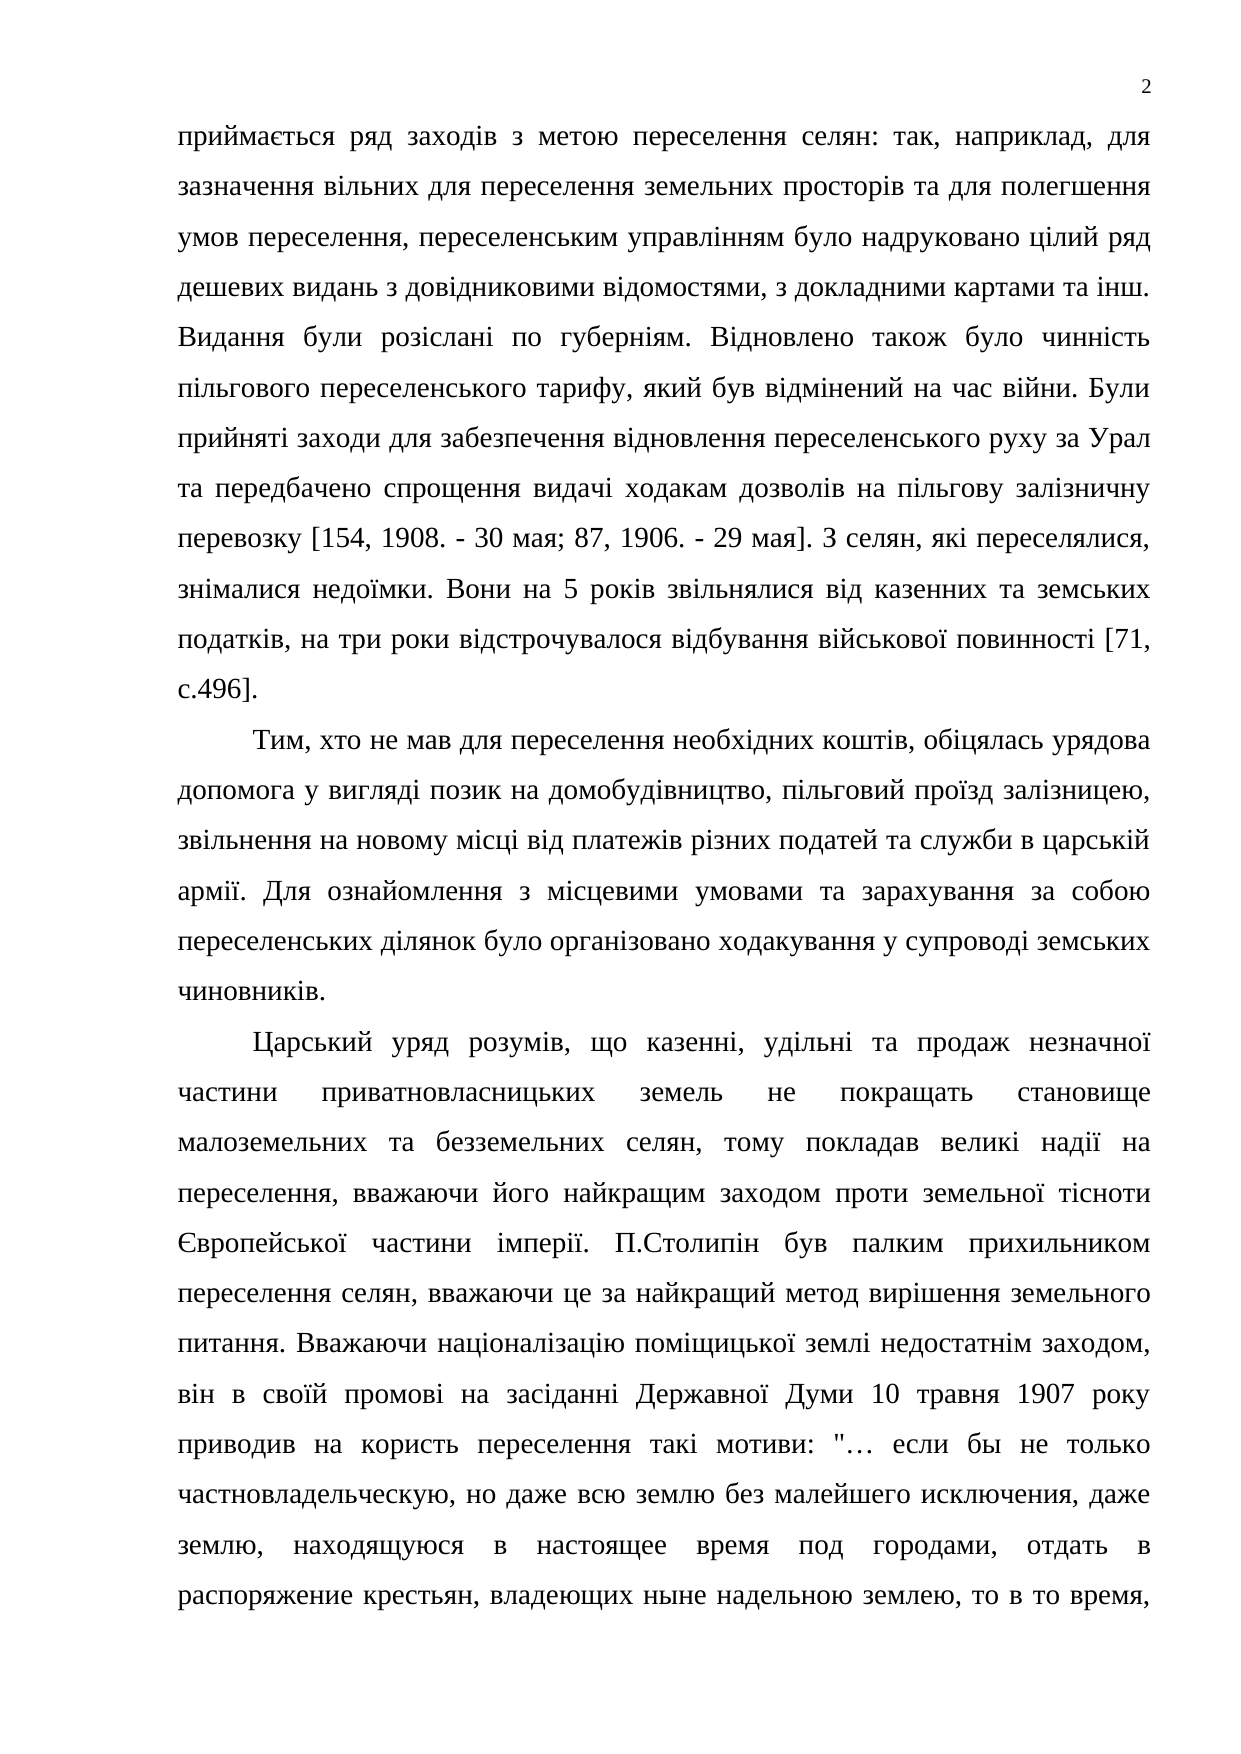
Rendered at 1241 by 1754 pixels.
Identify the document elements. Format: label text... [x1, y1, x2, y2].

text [177, 1024, 1152, 1611]
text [177, 118, 1152, 705]
text Тим, хто не мав для переселення необхідних коштів, обіцялась урядова допомога у вигляді позик на домобудівництво, пільговий проїзд залізницею, звільнення на новому місці від платежів різних податей та служби в царській армії. Для ознайомлення з місцевими умовами та зарахування за собою переселенських ділянок було організовано ходакування у супроводі земських чиновників. [177, 722, 1152, 1007]
